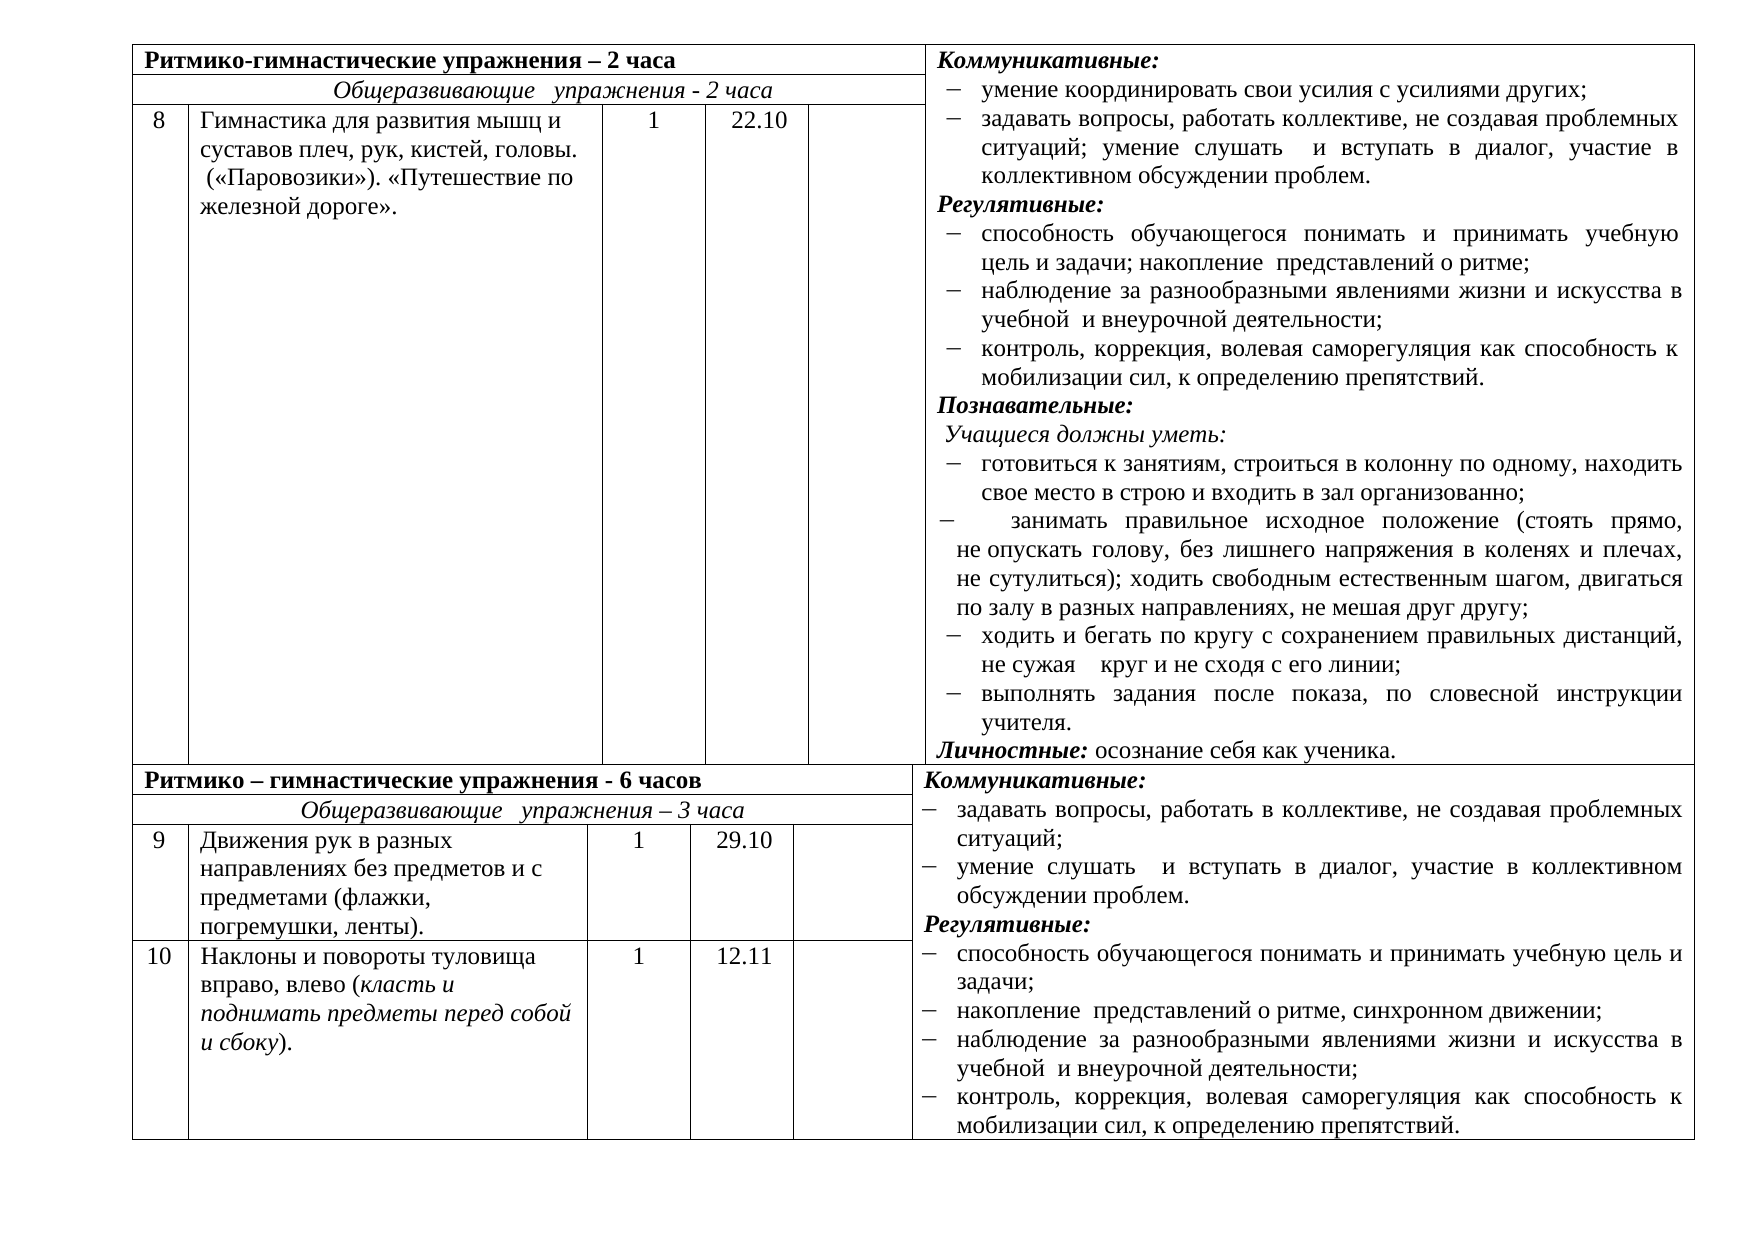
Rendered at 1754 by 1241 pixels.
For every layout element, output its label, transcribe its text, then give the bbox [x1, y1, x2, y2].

table_cell 1 [588, 825, 690, 940]
table_cell 10 [133, 941, 188, 1139]
table_cell 1 [588, 941, 690, 1139]
table_cell 22.10 [706, 105, 808, 764]
table_cell Общеразвивающие упражнения – 3 часа [133, 795, 912, 824]
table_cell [189, 941, 587, 1139]
table_cell 1 [603, 105, 705, 764]
table_cell Ритмико-гимнастические упражнения – 2 часа [133, 45, 925, 74]
table_cell Общеразвивающие упражнения - 2 часа [133, 75, 925, 104]
table_cell 8 [133, 105, 188, 764]
table_cell 12.11 [691, 941, 793, 1139]
table_cell 29.10 [691, 825, 793, 940]
table_cell Движения рук в разных направлениях без предметов и с предметами (флажки, погремушки, ленты). [189, 825, 587, 940]
table_cell Ритмико – гимнастические упражнения - 6 часов [133, 765, 912, 794]
table_cell [794, 941, 912, 1139]
table_cell 9 [133, 825, 188, 940]
table_cell [794, 825, 912, 940]
table_cell Коммуникативные: задавать вопросы, работать в коллективе, не создавая проблемных ситуаций; умение слушать и вступать в диалог, участие в коллективном обсуждении проблем. Регулятивные: способность обучающегося понимать и принимать учебную цель и задачи; накопление представлений о ритме, синхронном движении; наблюдение за разнообразными явлениями жизни и искусства в учебной и внеурочной деятельности; контроль, коррекция, волевая саморегуляция как способность к мобилизации сил, к определению препятствий. Познавательные: Учащиеся должны уметь: готовиться к занятиям, строиться в колонну по одному, находить свое место в строю и входить в зал организованно; приветствовать учителя, занимать правильное исходное положение (стоять прямо, не опускать голову, без лишнего напряжения в коленях и плечах, не сутулиться); ходить свободным естественным шагом, двигаться по залу в разных направлениях, не мешая друг другу; ходить и бегать по кругу с сохранением правильных дистанций, не сужая круг и не сходя с его линии; выполнять несложные движения руками и ногами; выполнять задания после показа и по словесной инструкции учителя. Личностные:сформированностьвнутренней позиции обучающегося; развитие эстетического вкуса, культуры поведения, общения, художественно-творческой и танцевальной способности. Предметные: выполнять круговые движения туловища, повороты туловища; выполнять требуемые перемены направления и темпа движений, руководствуясь музыкой. [913, 765, 1694, 1139]
table_cell Коммуникативные: умение координировать свои усилия с усилиями других; задавать вопросы, работать коллективе, не создавая проблемных ситуаций; умение слушать и вступать в диалог, участие в коллективном обсуждении проблем. Регулятивные: способность обучающегося понимать и принимать учебную цель и задачи; накопление представлений о ритме; наблюдение за разнообразными явлениями жизни и искусства в учебной и внеурочной деятельности; контроль, коррекция, волевая саморегуляция как способность к мобилизации сил, к определению препятствий. Познавательные: Учащиеся должны уметь: готовиться к занятиям, строиться в колонну по одному, находить свое место в строю и входить в зал организованно; занимать правильное исходное положение (стоять прямо, не опускать голову, без лишнего напряжения в коленях и плечах, не сутулиться); ходить свободным естественным шагом, двигаться по залу в разных направлениях, не мешая друг другу; ходить и бегать по кругу с сохранением правильных дистанций, не сужая круг и не сходя с его линии; выполнять задания после показа, по словесной инструкции учителя. Личностные: осознание себя как ученика. [926, 45, 1694, 764]
table_cell Гимнастика для развития мышц и суставов плеч, рук, кистей, головы. («Паровозики»). «Путешествие по железной дороге». [189, 105, 602, 764]
table_cell [809, 105, 925, 764]
